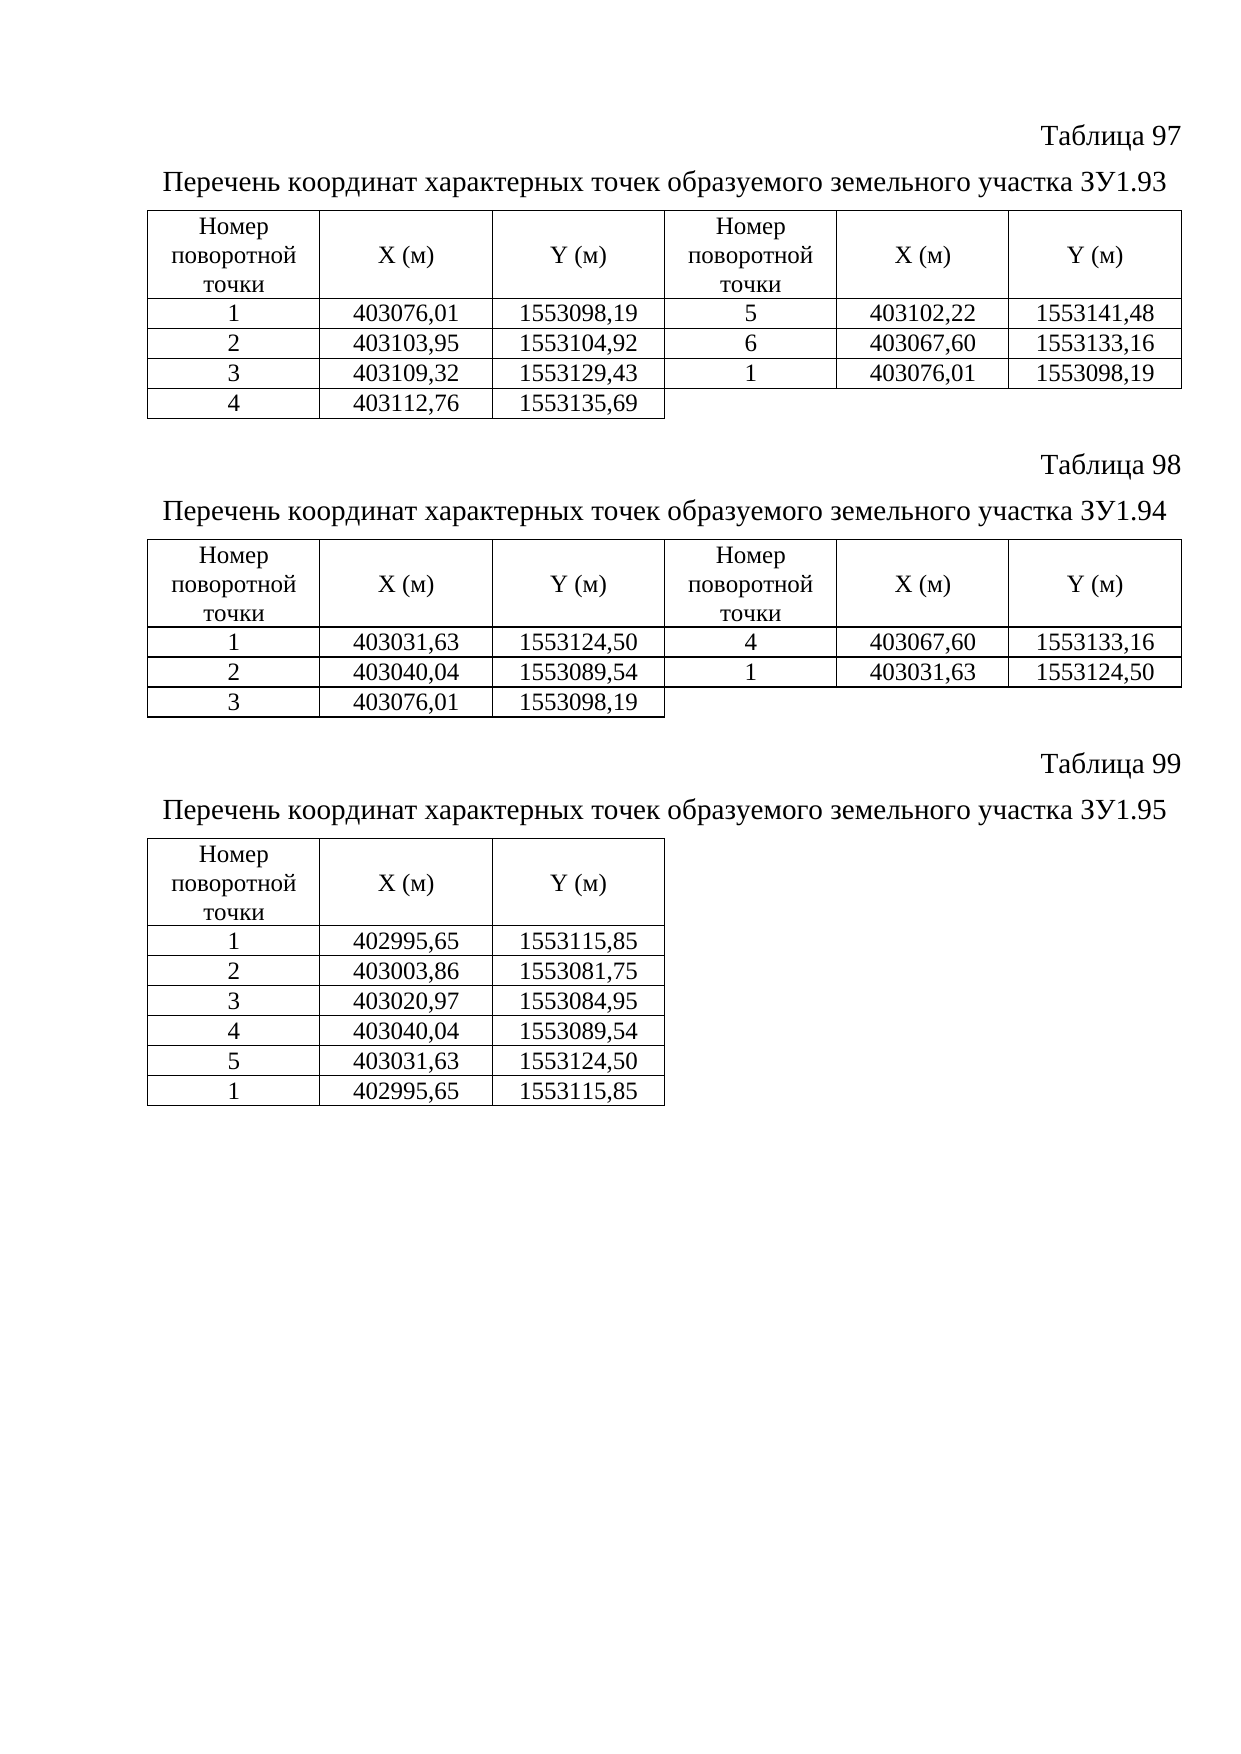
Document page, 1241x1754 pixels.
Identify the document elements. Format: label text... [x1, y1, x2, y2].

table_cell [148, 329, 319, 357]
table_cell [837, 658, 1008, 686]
text Таблица 99 [148, 746, 1181, 779]
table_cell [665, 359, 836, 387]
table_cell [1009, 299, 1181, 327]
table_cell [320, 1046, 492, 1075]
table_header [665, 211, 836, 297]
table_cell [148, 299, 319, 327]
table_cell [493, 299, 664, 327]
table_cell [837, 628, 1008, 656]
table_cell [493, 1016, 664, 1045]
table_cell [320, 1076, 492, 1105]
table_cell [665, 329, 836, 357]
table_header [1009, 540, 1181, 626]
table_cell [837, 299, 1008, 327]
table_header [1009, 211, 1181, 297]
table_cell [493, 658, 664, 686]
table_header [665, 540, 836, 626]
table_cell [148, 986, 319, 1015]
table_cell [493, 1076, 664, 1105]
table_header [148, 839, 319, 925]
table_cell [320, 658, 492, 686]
text Перечень координат характерных точек образуемого земельного участка ЗУ1.95 [148, 792, 1181, 826]
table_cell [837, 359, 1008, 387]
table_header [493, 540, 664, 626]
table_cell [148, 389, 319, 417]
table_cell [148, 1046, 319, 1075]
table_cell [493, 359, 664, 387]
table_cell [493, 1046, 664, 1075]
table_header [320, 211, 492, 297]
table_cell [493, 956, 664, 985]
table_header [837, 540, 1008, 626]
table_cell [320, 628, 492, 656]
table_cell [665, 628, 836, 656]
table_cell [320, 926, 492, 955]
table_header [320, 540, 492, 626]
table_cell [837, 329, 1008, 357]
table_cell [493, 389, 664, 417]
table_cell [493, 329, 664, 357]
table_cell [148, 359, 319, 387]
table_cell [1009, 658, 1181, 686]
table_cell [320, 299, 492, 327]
text Таблица 98 [148, 447, 1181, 481]
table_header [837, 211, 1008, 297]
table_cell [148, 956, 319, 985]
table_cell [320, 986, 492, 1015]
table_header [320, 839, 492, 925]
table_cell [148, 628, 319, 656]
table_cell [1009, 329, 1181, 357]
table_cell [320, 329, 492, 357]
text Перечень координат характерных точек образуемого земельного участка ЗУ1.94 [148, 493, 1181, 527]
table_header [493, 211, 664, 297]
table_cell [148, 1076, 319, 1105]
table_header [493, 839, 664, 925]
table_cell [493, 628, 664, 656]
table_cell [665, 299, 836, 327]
text Перечень координат характерных точек образуемого земельного участка ЗУ1.93 [148, 164, 1181, 198]
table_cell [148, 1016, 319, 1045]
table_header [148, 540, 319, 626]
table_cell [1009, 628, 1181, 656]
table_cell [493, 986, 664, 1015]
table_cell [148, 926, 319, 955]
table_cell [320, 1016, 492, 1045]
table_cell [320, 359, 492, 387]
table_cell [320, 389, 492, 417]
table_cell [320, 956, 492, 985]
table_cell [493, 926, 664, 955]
text Таблица 97 [148, 118, 1181, 152]
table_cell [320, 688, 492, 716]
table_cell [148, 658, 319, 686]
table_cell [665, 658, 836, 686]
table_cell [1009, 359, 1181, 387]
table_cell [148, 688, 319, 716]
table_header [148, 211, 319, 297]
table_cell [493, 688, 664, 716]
